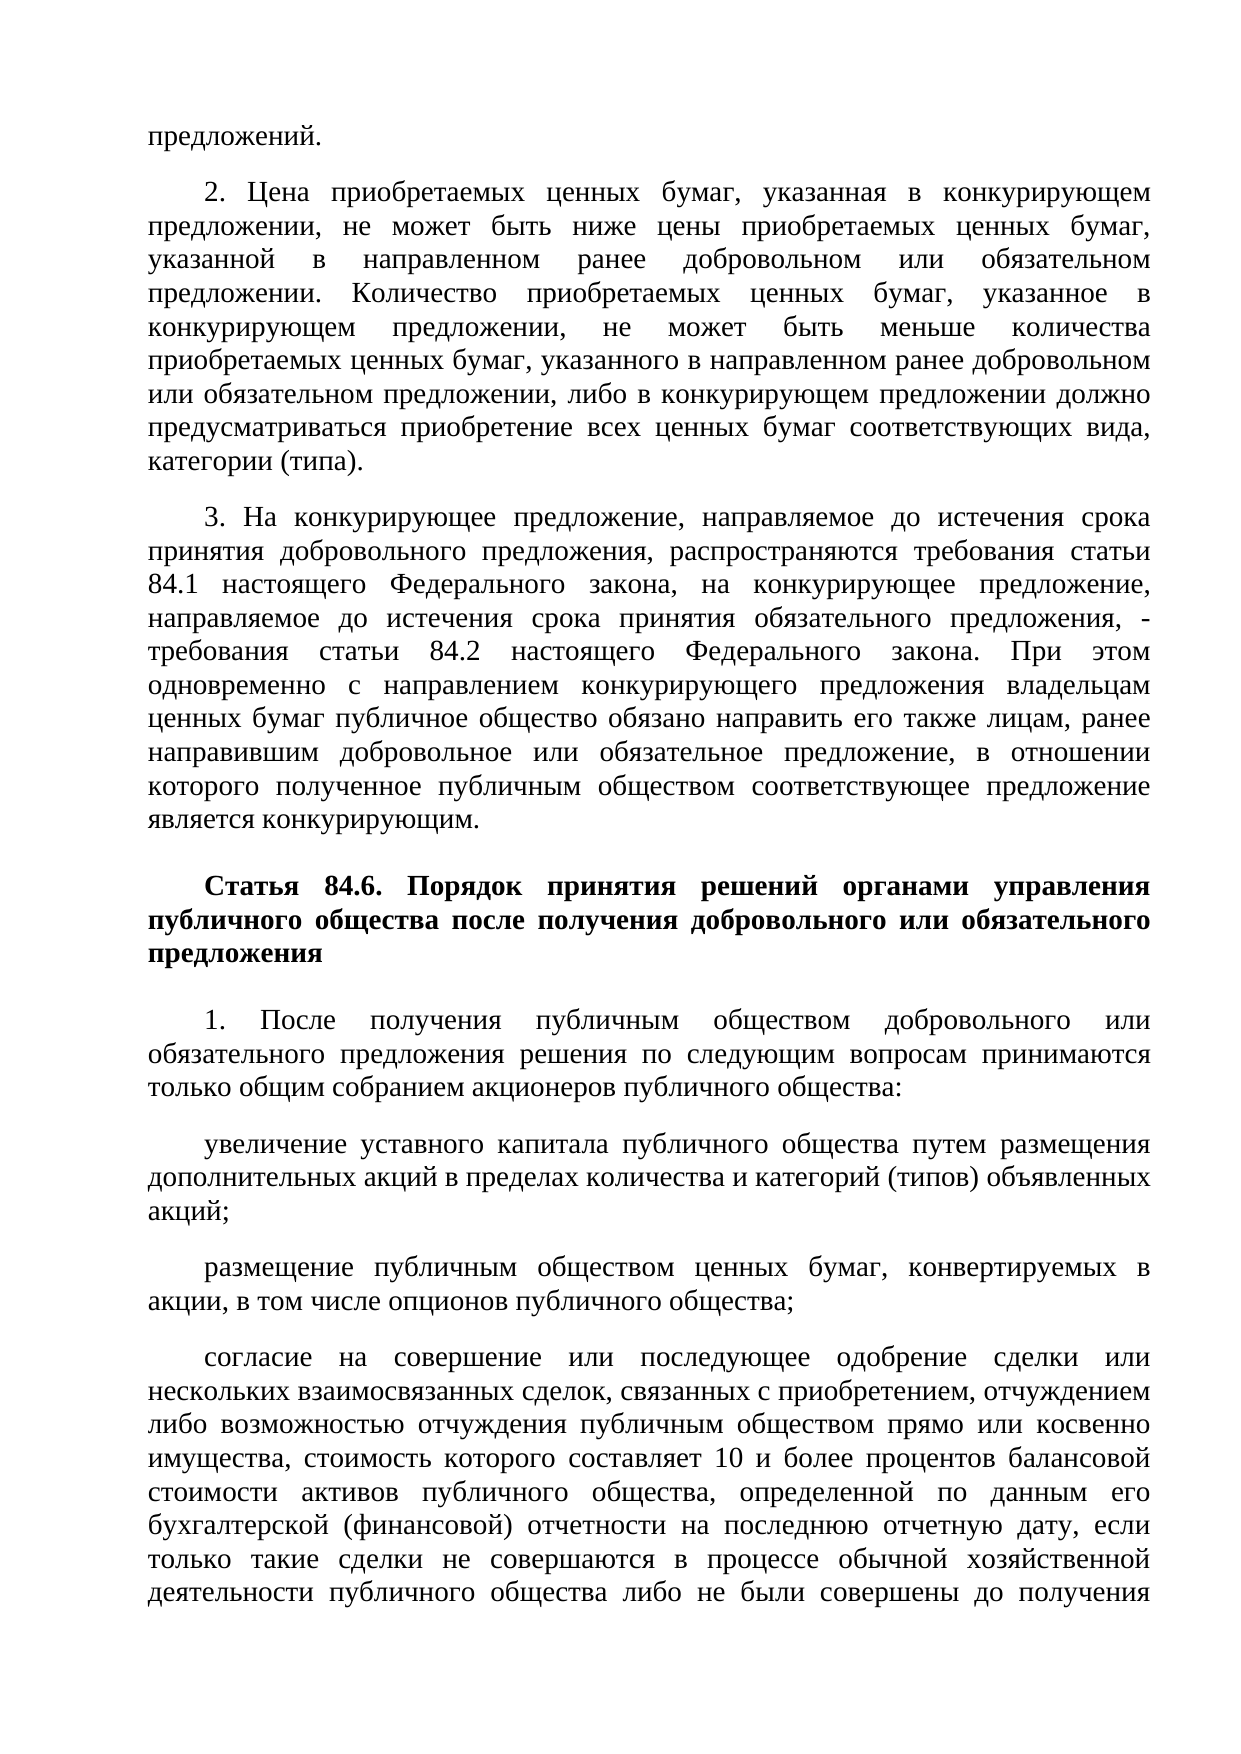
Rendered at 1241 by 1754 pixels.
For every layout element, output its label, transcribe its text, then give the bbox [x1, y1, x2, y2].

text 1. После получения публичным обществом добровольного или обязательного предложения решения по следующим вопросам принимаются только общим собранием акционеров публичного общества: [148, 1002, 1152, 1103]
text 2. Цена приобретаемых ценных бумаг, указанная в конкурирующем предложении, не может быть ниже цены приобретаемых ценных бумаг, указанной в направленном ранее добровольном или обязательном предложении. Количество приобретаемых ценных бумаг, указанное в конкурирующем предложении, не может быть меньше количества приобретаемых ценных бумаг, указанного в направленном ранее добровольном или обязательном предложении, либо в конкурирующем предложении должно предусматриваться приобретение всех ценных бумаг соответствующих вида, категории (типа). [148, 174, 1152, 476]
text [148, 1339, 1152, 1608]
title Статья 84.6. Порядок принятия решений органами управления публичного общества после получения добровольного или обязательного предложения [148, 868, 1152, 969]
text размещение публичным обществом ценных бумаг, конвертируемых в акции, в том числе опционов публичного общества; [148, 1249, 1152, 1317]
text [148, 118, 1152, 152]
text увеличение уставного капитала публичного общества путем размещения дополнительных акций в пределах количества и категорий (типов) объявленных акций; [148, 1126, 1152, 1227]
text 3. На конкурирующее предложение, направляемое до истечения срока принятия добровольного предложения, распространяются требования статьи 84.1 настоящего Федерального закона, на конкурирующее предложение, направляемое до истечения срока принятия обязательного предложения, - требования статьи 84.2 настоящего Федерального закона. При этом одновременно с направлением конкурирующего предложения владельцам ценных бумаг публичное общество обязано направить его также лицам, ранее направившим добровольное или обязательное предложение, в отношении которого полученное публичным обществом соответствующее предложение является конкурирующим. [148, 499, 1152, 835]
